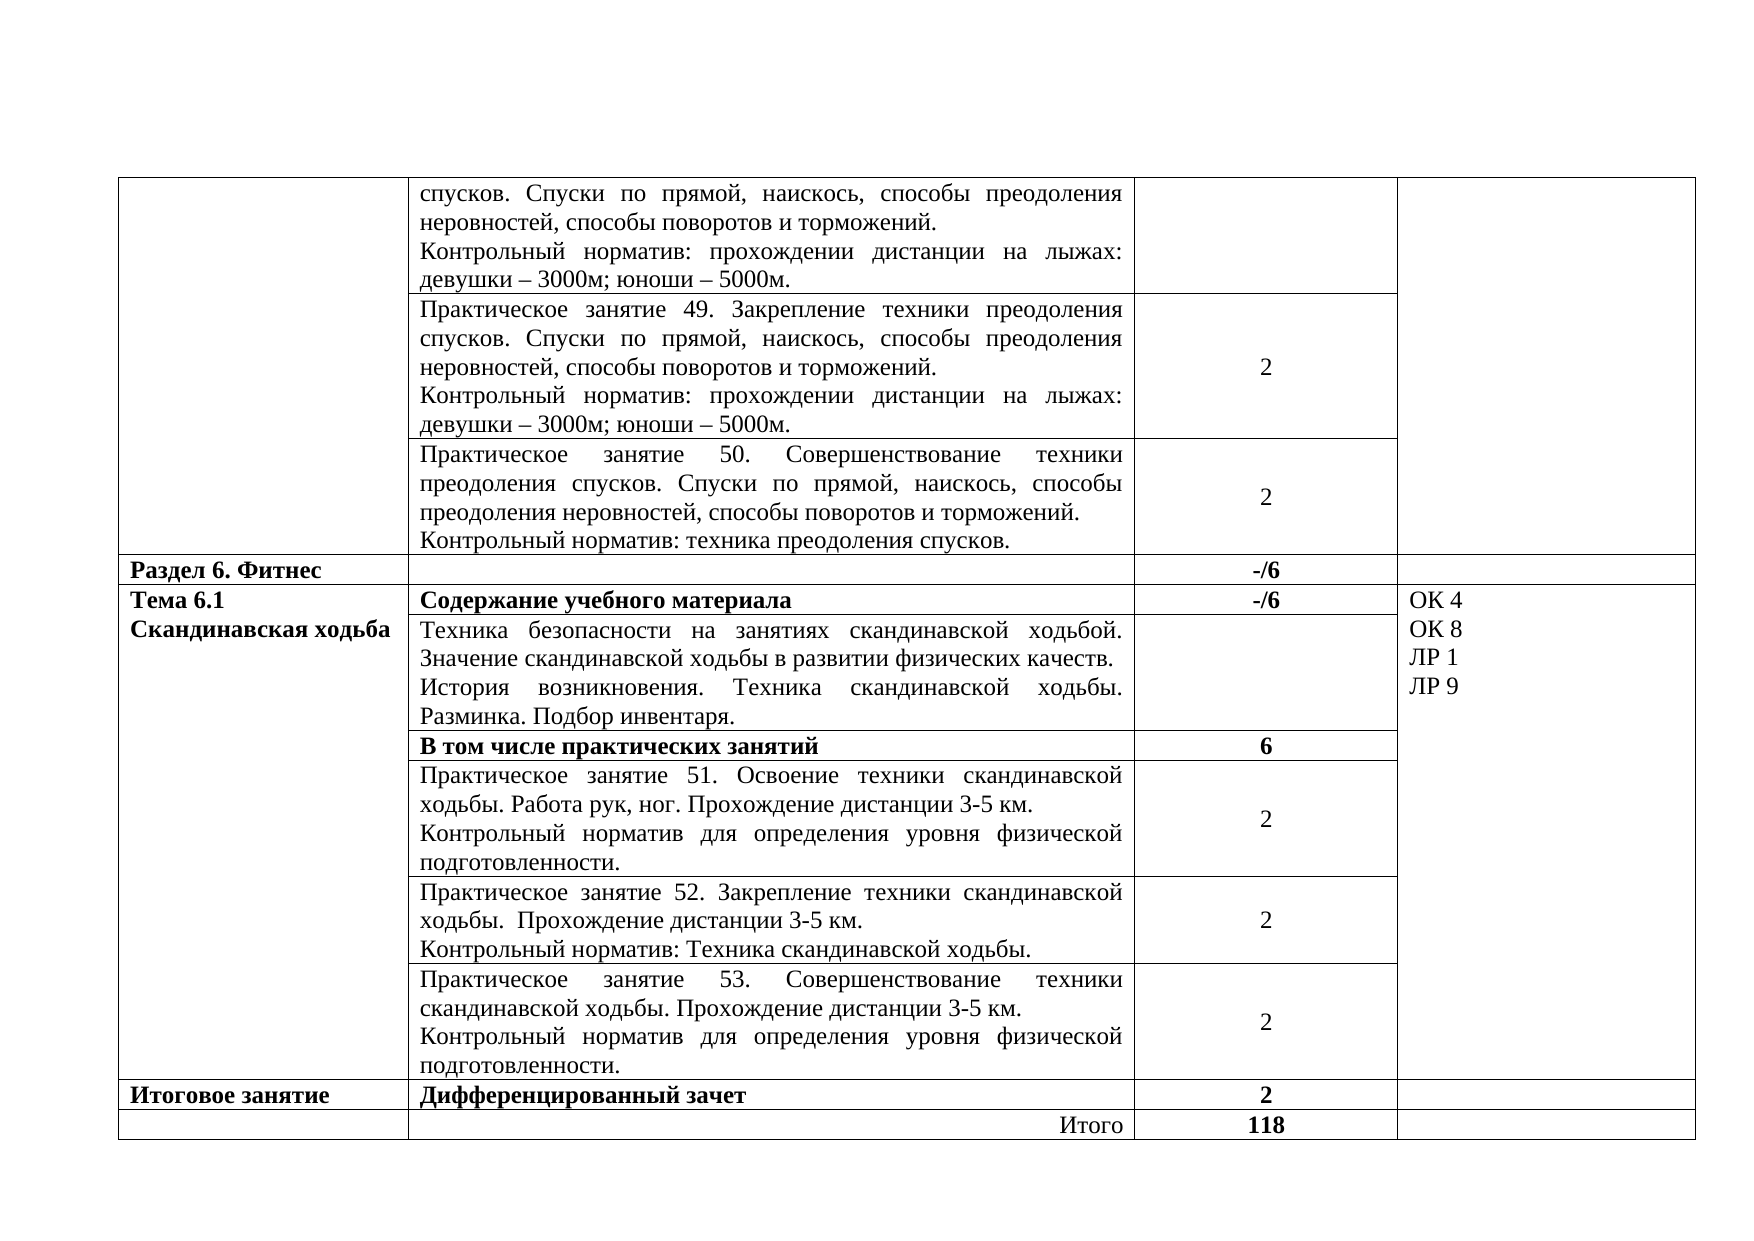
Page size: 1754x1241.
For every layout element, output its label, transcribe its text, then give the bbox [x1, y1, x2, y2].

table_cell Раздел 6. Фитнес [119, 555, 408, 584]
table_cell 2 [1135, 178, 1397, 293]
table_cell 2 [1135, 877, 1397, 963]
table_cell [1398, 1080, 1695, 1109]
table_cell Практическое занятие 53. Совершенствование техники скандинавской ходьбы. Прохождение дистанции 3-5 км. Контрольный норматив для определения уровня физической подготовленности. [409, 964, 1134, 1079]
table_cell ОК 4 ОК 8 ЛР 1 ЛР 9 [1398, 585, 1695, 1079]
table_cell Практическое занятие 49. Закрепление техники преодоления спусков. Спуски по прямой, наискось, способы преодоления неровностей, способы поворотов и торможений. Контрольный норматив: прохождении дистанции на лыжах: девушки – 3000м; юноши – 5000м. [409, 294, 1134, 438]
table_cell Итоговое занятие [119, 1080, 408, 1109]
table_cell Практическое занятие 52. Закрепление техники скандинавской ходьбы. Прохождение дистанции 3-5 км. Контрольный норматив: Техника скандинавской ходьбы. [409, 877, 1134, 963]
table_cell 2 [1135, 761, 1397, 876]
table_cell В том числе практических занятий [409, 731, 1134, 759]
table_cell Практическое занятие 51. Освоение техники скандинавской ходьбы. Работа рук, ног. Прохождение дистанции 3-5 км. Контрольный норматив для определения уровня физической подготовленности. [409, 761, 1134, 876]
table_cell 6 [1135, 731, 1397, 759]
table_cell [1135, 615, 1397, 730]
table_cell 2 [1135, 1080, 1397, 1109]
table_cell [1398, 1110, 1695, 1138]
table_cell 118 [1135, 1110, 1397, 1138]
table_cell 2 [1135, 964, 1397, 1079]
table_cell [1398, 555, 1695, 584]
table_cell 2 [1135, 294, 1397, 438]
table_cell -/6 [1135, 555, 1397, 584]
table_cell [409, 555, 1134, 584]
table_cell Итого [409, 1110, 1134, 1138]
table_cell -/6 [1135, 585, 1397, 614]
table_cell Дифференцированный зачет [409, 1080, 1134, 1109]
table_cell [119, 1110, 408, 1138]
table_cell Практическое занятие 50. Совершенствование техники преодоления спусков. Спуски по прямой, наискось, способы преодоления неровностей, способы поворотов и торможений. Контрольный норматив: техника преодоления спусков. [409, 439, 1134, 554]
table_cell Тема 6.1 Скандинавская ходьба [119, 585, 408, 1079]
table_cell 2 [1135, 439, 1397, 554]
table_cell Содержание учебного материала [409, 585, 1134, 614]
table_cell Техника безопасности на занятиях скандинавской ходьбой. Значение скандинавской ходьбы в развитии физических качеств. История возникновения. Техника скандинавской ходьбы. Разминка. Подбор инвентаря. [409, 615, 1134, 730]
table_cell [409, 178, 1134, 293]
